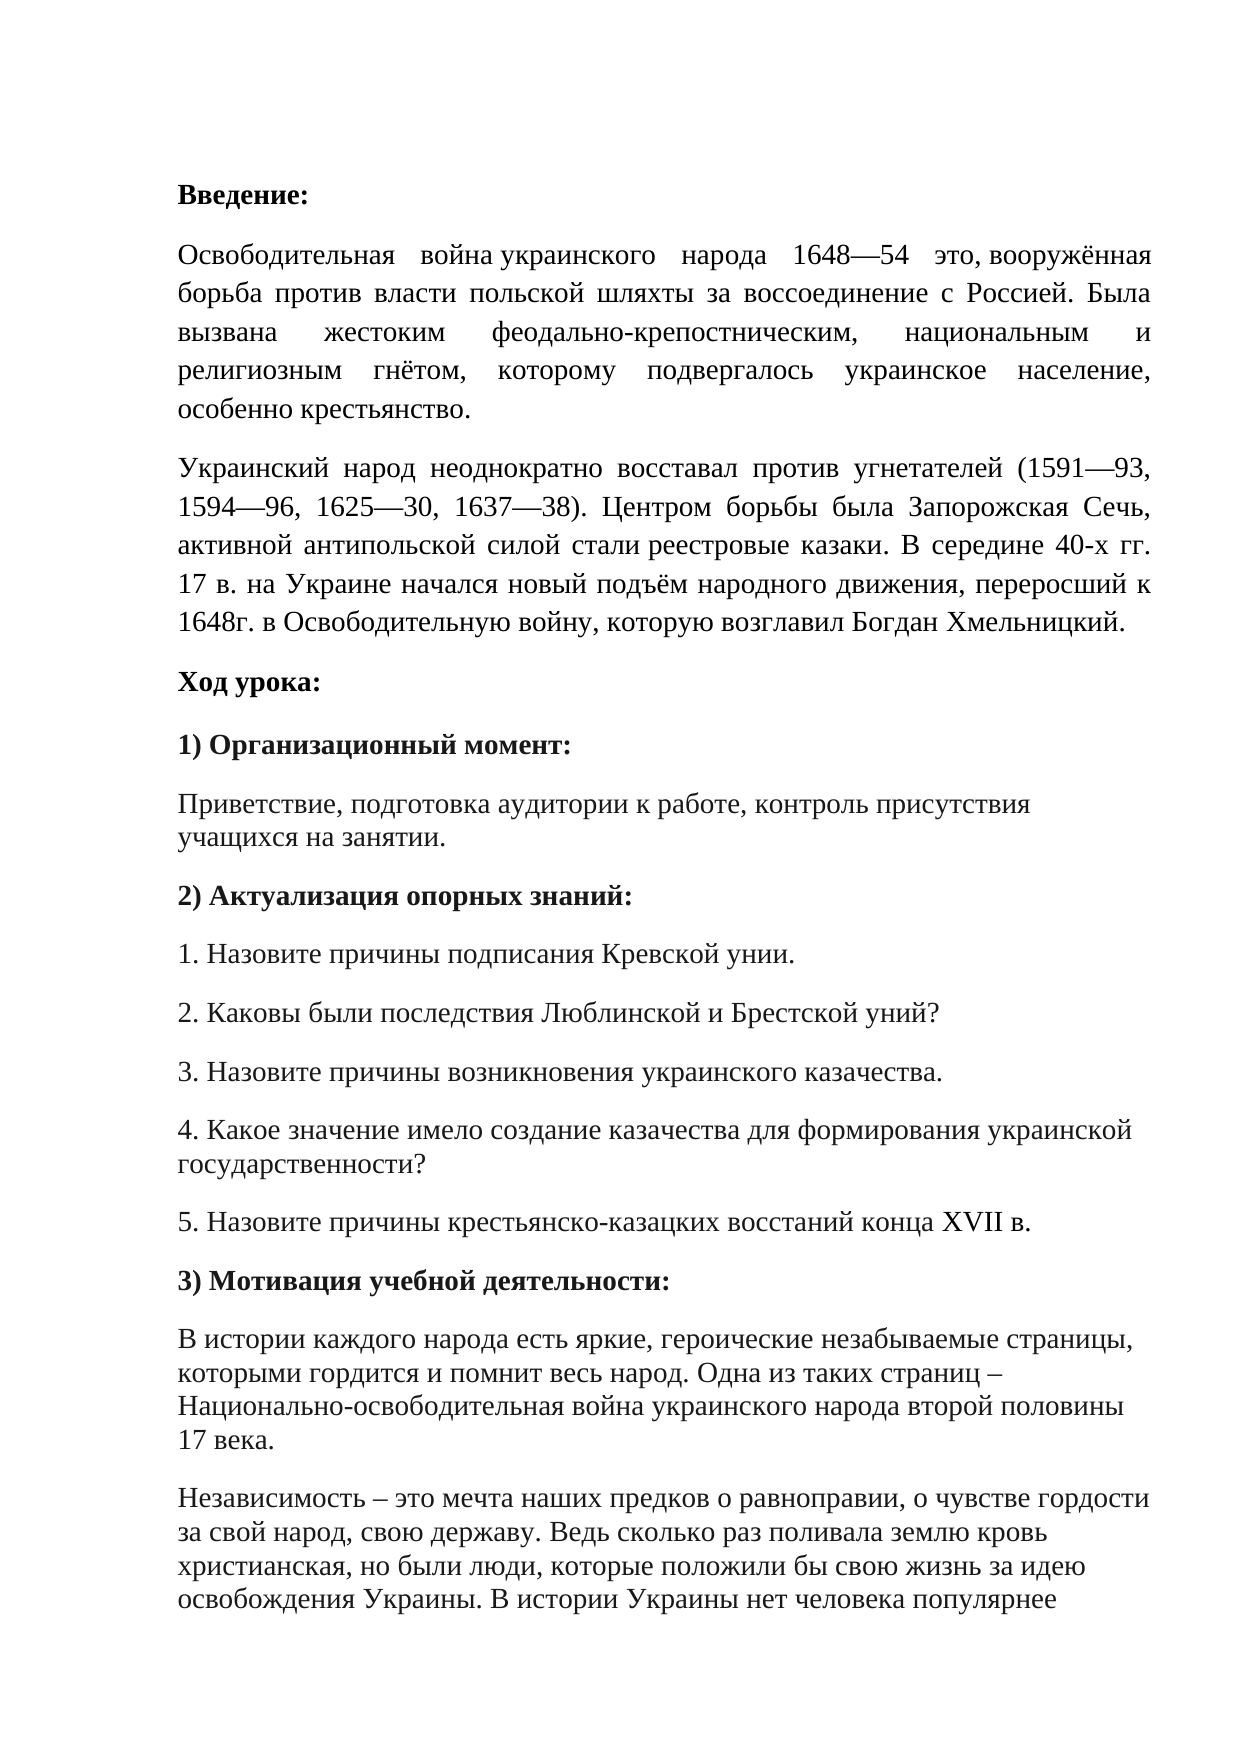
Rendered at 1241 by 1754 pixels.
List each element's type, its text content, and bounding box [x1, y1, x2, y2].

text 1. Назовите причины подписания Кревской унии. [177, 937, 1152, 970]
text 3. Назовите причины возникновения украинского казачества. [177, 1054, 1152, 1087]
text 2) Актуализация опорных знаний: [177, 878, 1152, 912]
text Введение: [177, 177, 1152, 211]
text Приветствие, подготовка аудитории к работе, контроль присутствия учащихся на занятии. [177, 786, 1152, 853]
text Украинский народ неоднократно восставал против угнетателей (1591—93, 1594—96, 1625—30, 1637—38). Центром борьбы была Запорожская Сечь, активной антипольской силой стали реестровые казаки. В середине 40-х гг. 17 в. на Украине начался новый подъём народного движения, переросший к 1648г. в Освободительную войну, которую возглавил Богдан Хмельницкий. [177, 450, 1152, 638]
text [177, 1481, 1152, 1615]
text 1) Организационный момент: [177, 727, 1152, 761]
text Освободительная война украинского народа 1648—54 это, вооружённая борьба против власти польской шляхты за воссоединение с Россией. Была вызвана жестоким феодально-крепостническим, национальным и религиозным гнётом, которому подвергалось украинское население, особенно крестьянство. [177, 237, 1152, 424]
text 5. Назовите причины крестьянско-казацких восстаний конца XVII в. [177, 1204, 1152, 1238]
text 3) Мотивация учебной деятельности: [177, 1263, 1152, 1296]
text В истории каждого народа есть яркие, героические незабываемые страницы, которыми гордится и помнит весь народ. Одна из таких страниц – Национально-освободительная война украинского народа второй половины 17 века. [177, 1321, 1152, 1456]
text Ход урока: [177, 664, 1152, 697]
text 4. Какое значение имело создание казачества для формирования украинской государственности? [177, 1112, 1152, 1179]
text 2. Каковы были последствия Люблинской и Брестской уний? [177, 995, 1152, 1029]
